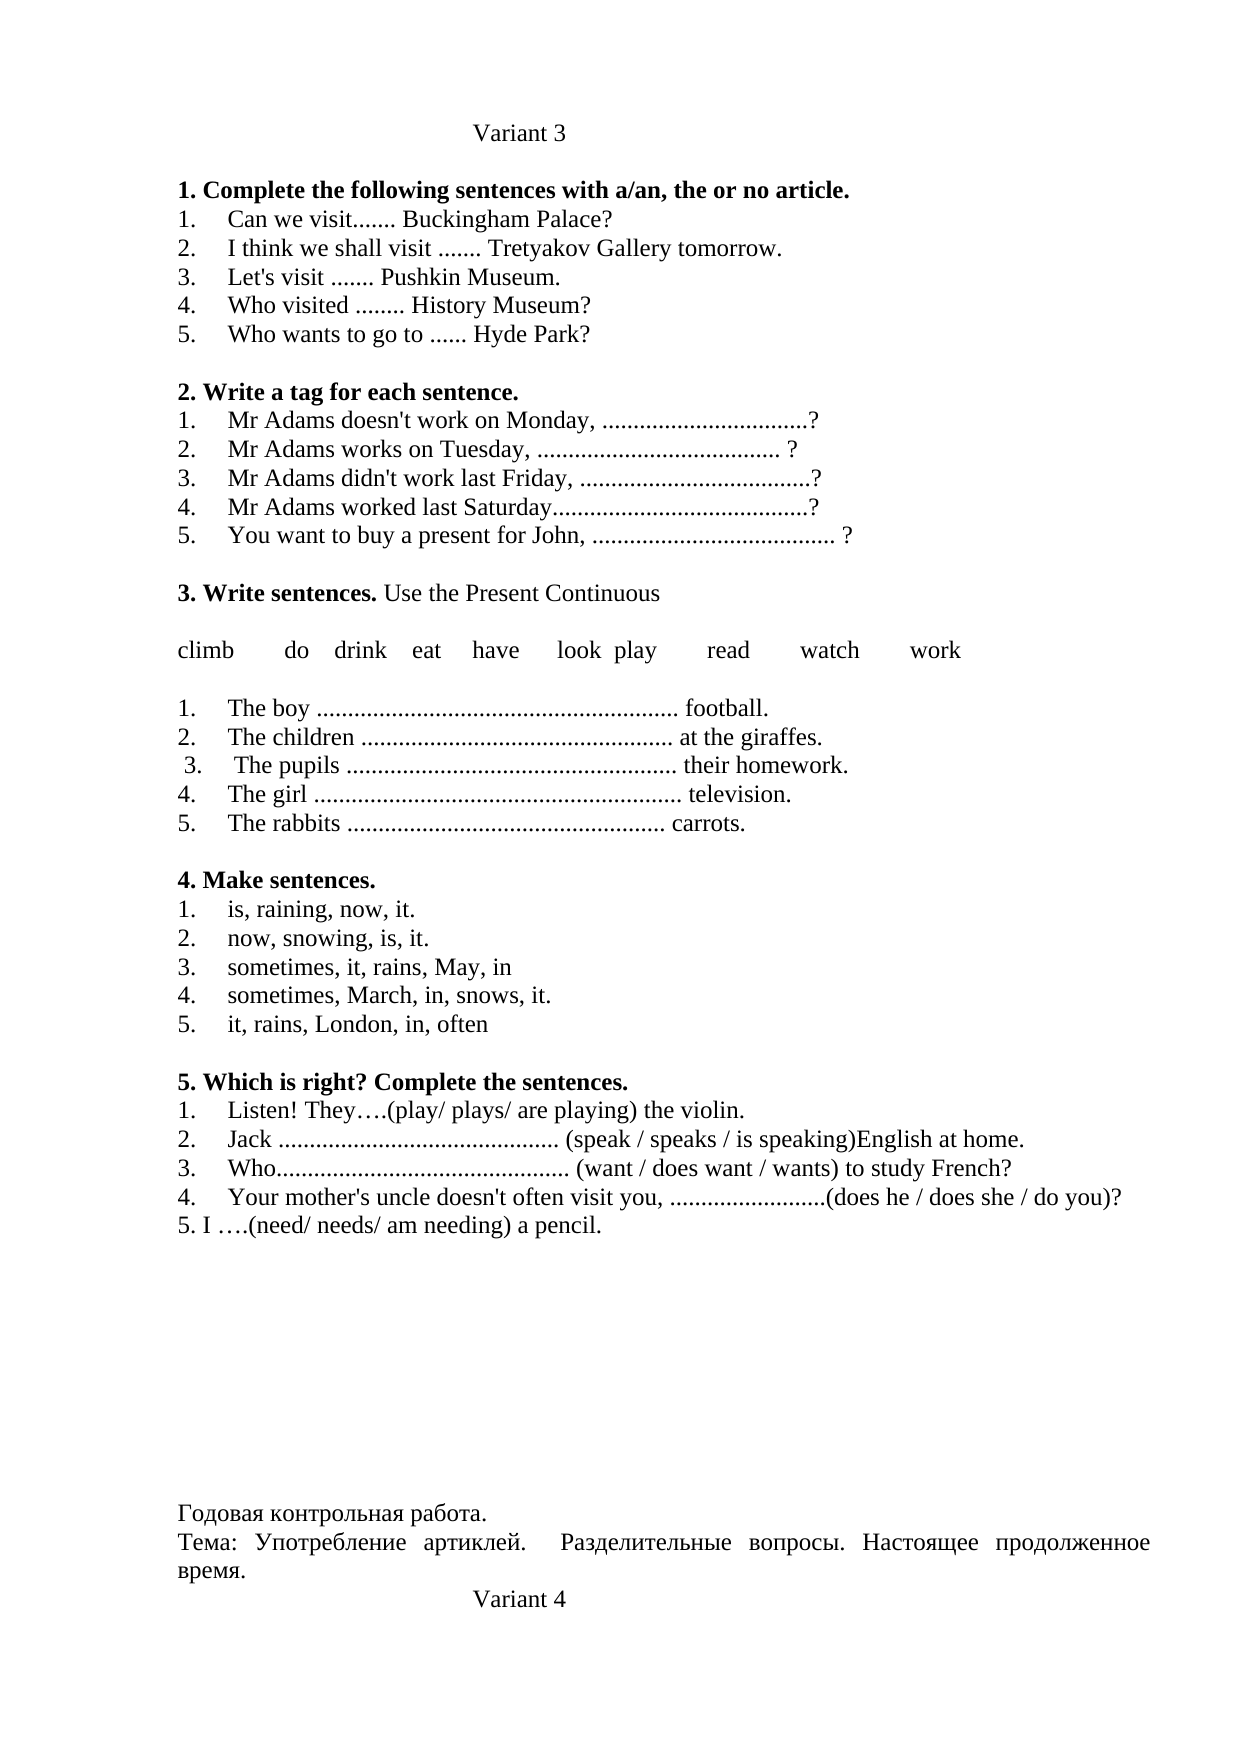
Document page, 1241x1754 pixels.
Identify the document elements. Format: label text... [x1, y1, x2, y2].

text 3. Mr Adams didn't work last Friday, .....................................? [177, 463, 1152, 492]
text 5. The rabbits ................................................... carrots. [177, 808, 1152, 837]
text 1. Mr Adams doesn't work on Monday, .................................? [177, 406, 1152, 434]
text 5. You want to buy a present for John, ....................................... ? [177, 521, 1152, 549]
text climb do drink eat have look play read watch work [177, 636, 1152, 664]
text Годовая контрольная работа. [177, 1498, 1152, 1527]
text 3. Write sentences. Use the Present Continuous [177, 578, 1152, 607]
text 2. Write a tag for each sentence. [177, 377, 1152, 406]
text Variant 4 [177, 1584, 1152, 1613]
text 4. sometimes, March, in, snows, it. [177, 981, 1152, 1009]
text 4. Make sentences. [177, 866, 1152, 894]
text 3. Let's visit ....... Pushkin Museum. [177, 262, 1152, 291]
text 5. Which is right? Complete the sentences. [177, 1067, 1152, 1096]
text 1. Complete the following sentences with a/an, the or no article. [177, 176, 1152, 204]
text 4. Mr Adams worked last Saturday.........................................? [177, 492, 1152, 521]
text Variant 3 [177, 118, 1152, 147]
text 1. Can we visit....... Buckingham Palace? [177, 204, 1152, 233]
text 5. Who wants to go to ...... Hyde Park? [177, 319, 1152, 348]
text 4. Your mother's uncle doesn't often visit you, .........................(does he / does she / do you)? [177, 1182, 1152, 1211]
text 3. The pupils ..................................................... their homework. [177, 751, 1152, 779]
text 3. Who............................................... (want / does want / wants) to study French? [177, 1153, 1152, 1182]
text 5. it, rains, London, in, often [177, 1009, 1152, 1038]
text 1. Listen! They….(play/ plays/ are playing) the violin. [177, 1096, 1152, 1124]
text 4. The girl ........................................................... television. [177, 779, 1152, 808]
text 4. Who visited ........ History Museum? [177, 291, 1152, 319]
text 2. now, snowing, is, it. [177, 923, 1152, 952]
text 2. I think we shall visit ....... Tretyakov Gallery tomorrow. [177, 233, 1152, 262]
text 1. is, raining, now, it. [177, 894, 1152, 923]
text 1. The boy .......................................................... football. [177, 693, 1152, 722]
text 2. The children .................................................. at the giraffes. [177, 722, 1152, 751]
text 2. Mr Adams works on Tuesday, ....................................... ? [177, 434, 1152, 463]
text 2. Jack ............................................. (speak / speaks / is speaking)English at home. [177, 1124, 1152, 1153]
text 5. I ….(need/ needs/ am needing) a pencil. [177, 1211, 1152, 1239]
text 3. sometimes, it, rains, May, in [177, 952, 1152, 981]
text Тема: Употребление артиклей. Разделительные вопросы. Настоящее продолженное время. [177, 1527, 1152, 1584]
